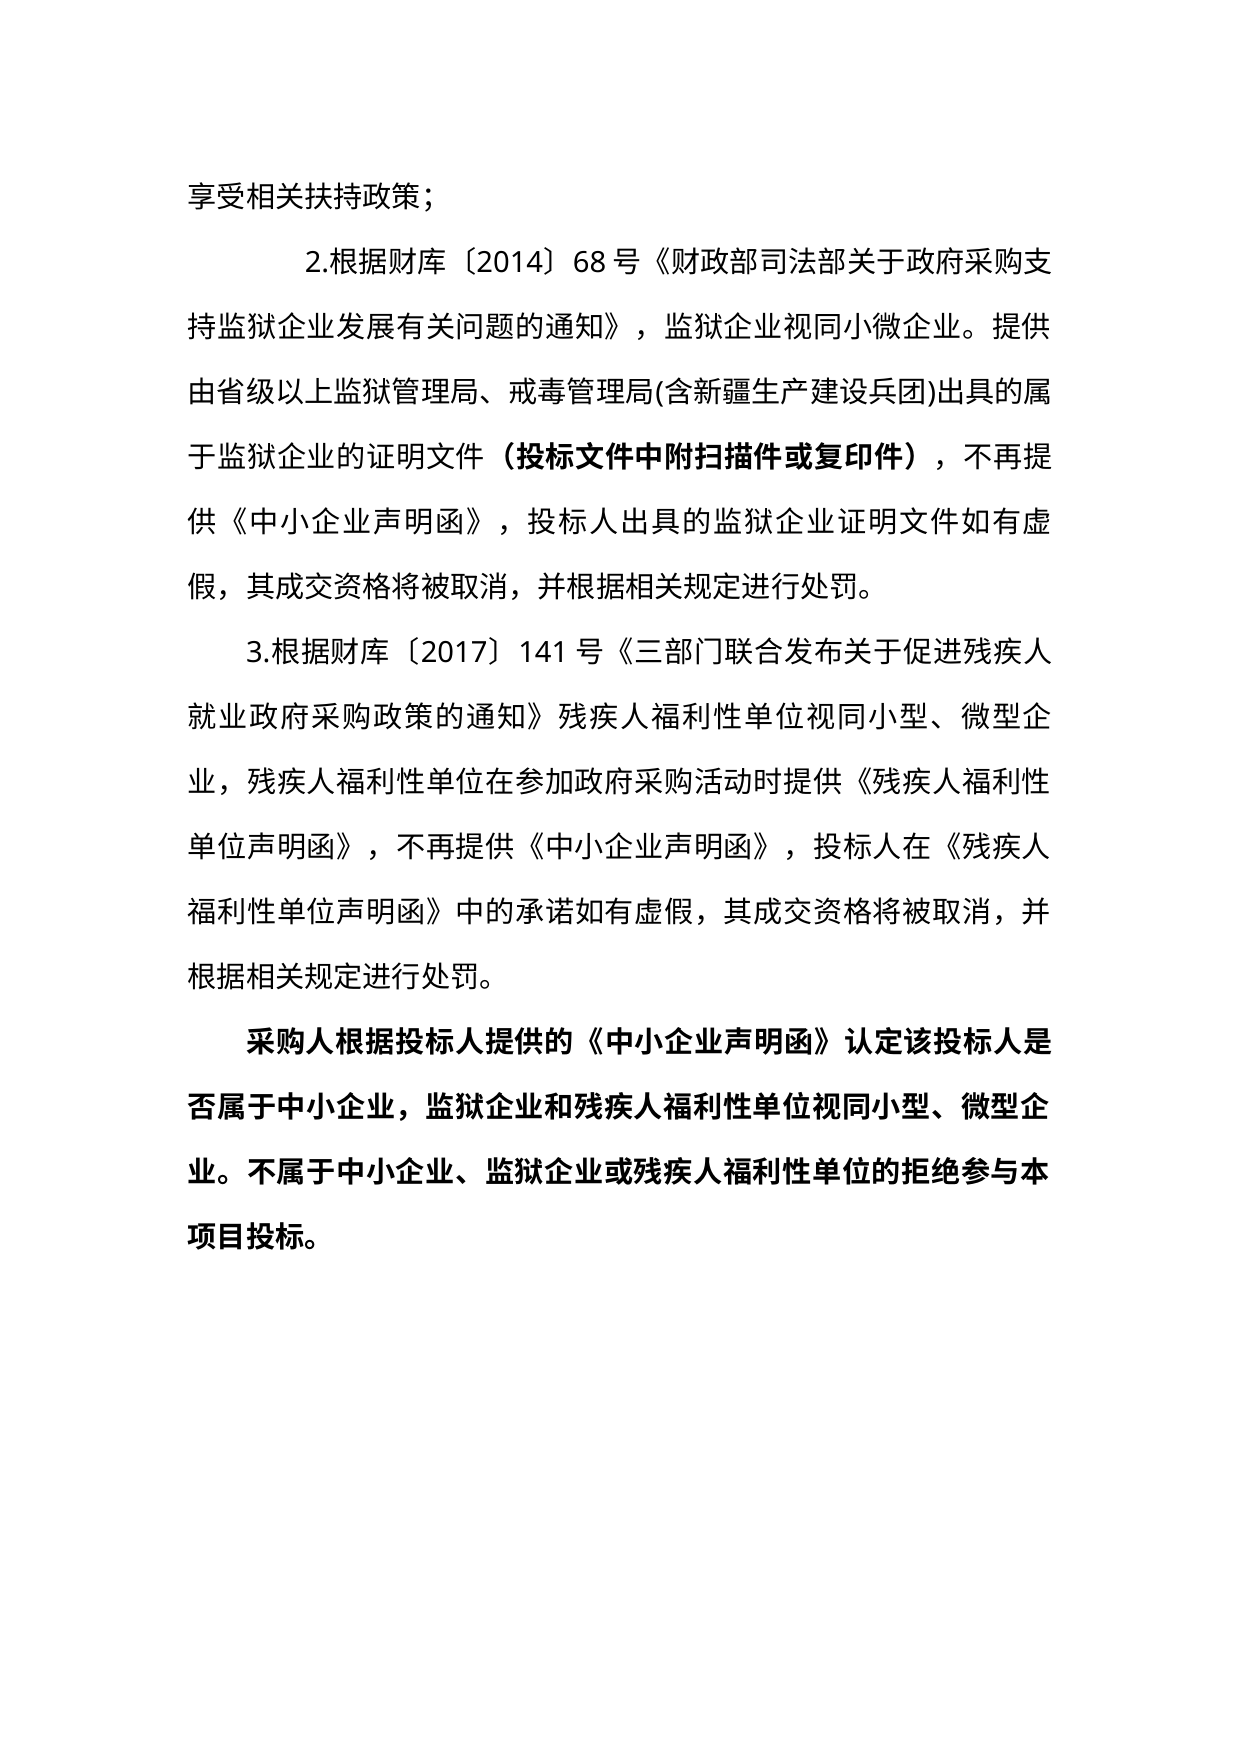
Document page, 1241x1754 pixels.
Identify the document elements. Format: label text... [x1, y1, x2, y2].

text 2.根据财库〔2014〕68号《财政部司法部关于政府采购支持监狱企业发展有关问题的通知》，监狱企业视同小微企业。提供由省级以上监狱管理局、戒毒管理局(含新疆生产建设兵团)出具的属于监狱企业的证明文件（投标文件中附扫描件或复印件），不再提供《中小企业声明函》，投标人出具的监狱企业证明文件如有虚假，其成交资格将被取消，并根据相关规定进行处罚。 [187, 227, 1053, 617]
text 3.根据财库〔2017〕141号《三部门联合发布关于促进残疾人就业政府采购政策的通知》残疾人福利性单位视同小型、微型企业，残疾人福利性单位在参加政府采购活动时提供《残疾人福利性单位声明函》，不再提供《中小企业声明函》，投标人在《残疾人福利性单位声明函》中的承诺如有虚假，其成交资格将被取消，并根据相关规定进行处罚。 [187, 617, 1053, 1007]
text 采购人根据投标人提供的《中小企业声明函》认定该投标人是否属于中小企业，监狱企业和残疾人福利性单位视同小型、微型企业。不属于中小企业、监狱企业或残疾人福利性单位的拒绝参与本项目投标。 [187, 1007, 1053, 1267]
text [187, 162, 1053, 227]
